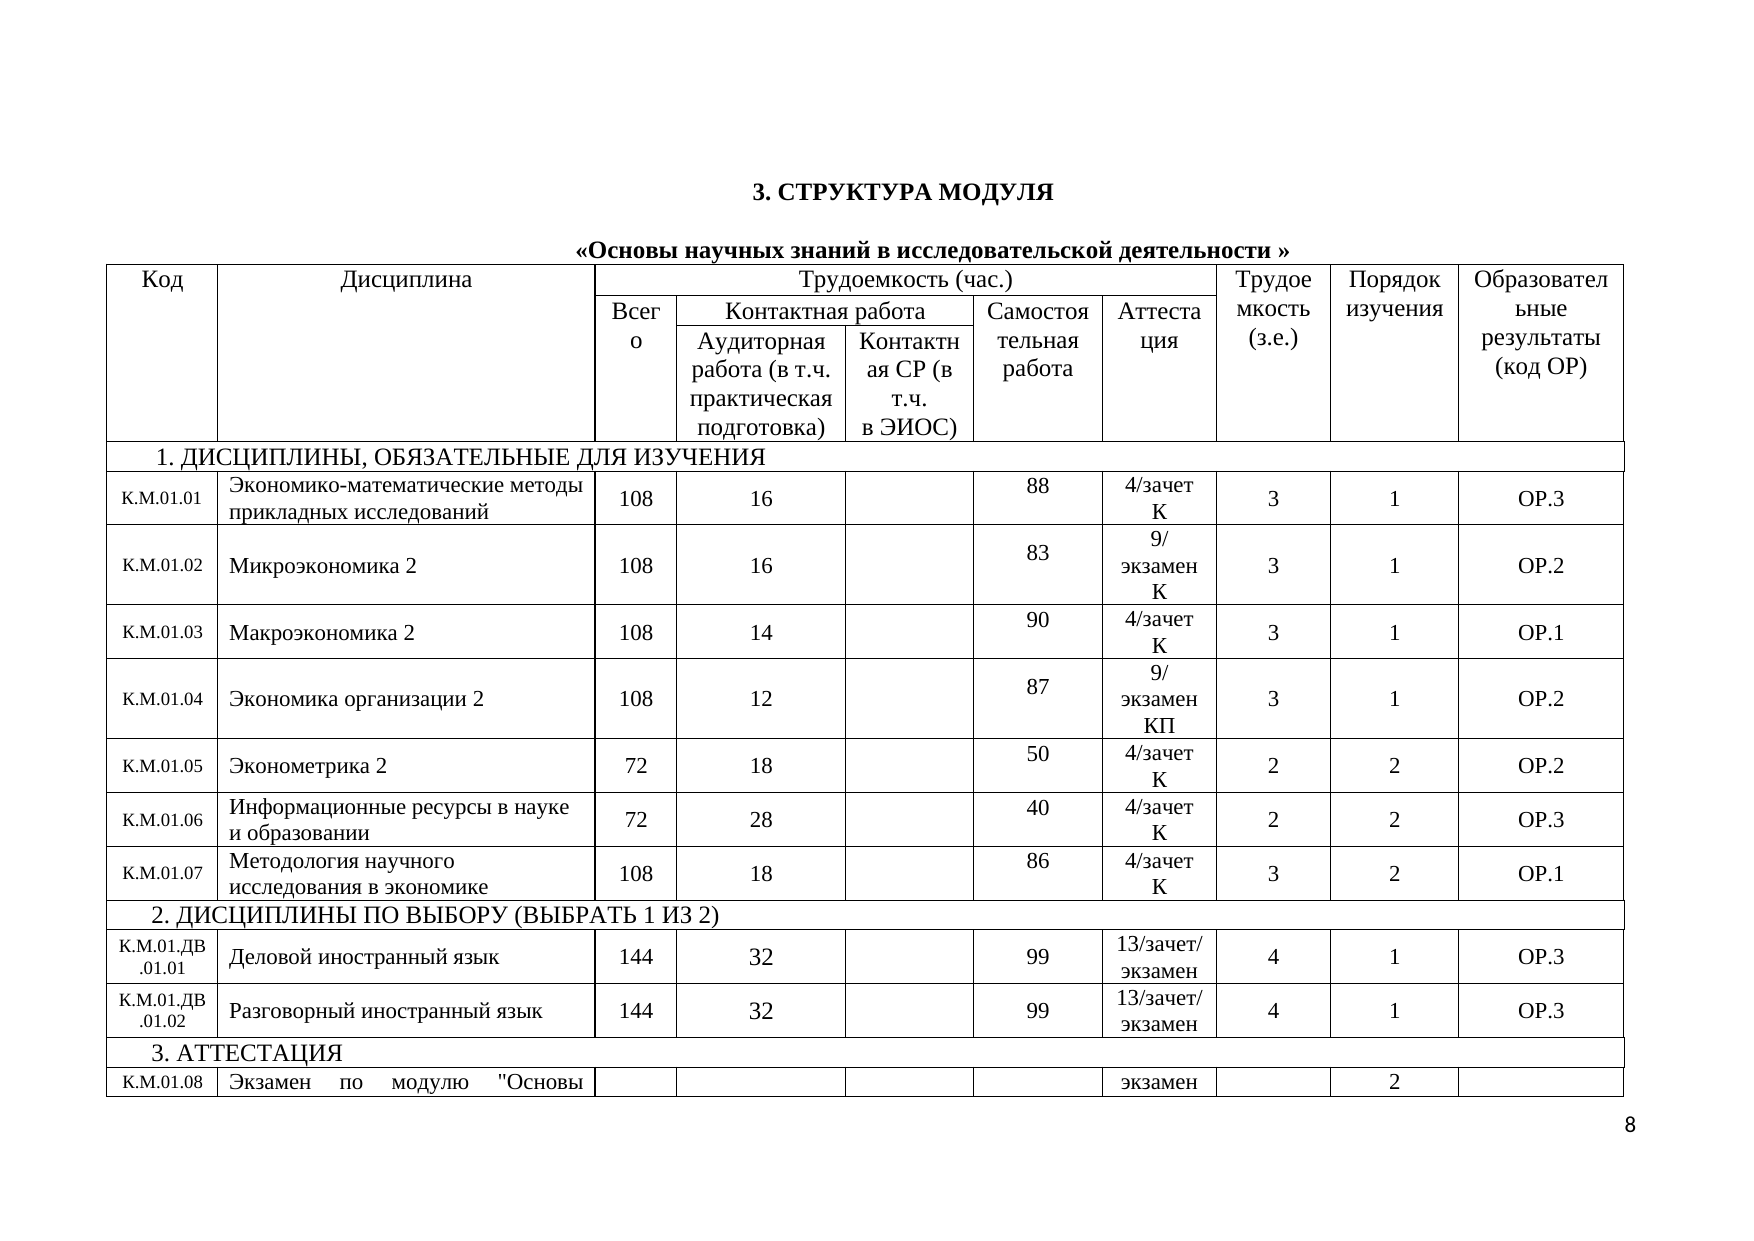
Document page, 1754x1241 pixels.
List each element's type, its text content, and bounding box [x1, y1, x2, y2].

table_cell 2 [1331, 1068, 1458, 1096]
table_header Код [107, 265, 217, 441]
table_cell 3 [1217, 472, 1330, 524]
table_cell 1 [1331, 930, 1458, 983]
table_cell 9/экзамен К [1167, 525, 1216, 604]
table_cell 40 [974, 793, 1102, 846]
table_cell 144 [596, 930, 676, 983]
table_cell ОР.1 [1459, 605, 1623, 658]
table_cell 90 [974, 605, 1102, 658]
table_cell К.М.01.01 [107, 472, 217, 524]
table_cell ОР.3 [1459, 793, 1623, 846]
table_cell [846, 525, 973, 604]
table_cell Контактная СР (в т.ч. в ЭИОС) [846, 326, 973, 441]
table_cell 88 [974, 472, 1102, 524]
table_cell [846, 605, 973, 658]
table_cell 1 [1331, 525, 1458, 604]
table_cell Всего [596, 296, 676, 441]
table_cell 83 [974, 525, 1102, 604]
table_cell ОР.3 [1459, 984, 1623, 1037]
table_cell [846, 659, 973, 738]
table_cell К.М.01.03 [107, 605, 217, 658]
table_cell [846, 930, 973, 983]
table_cell К.М.01.05 [107, 739, 217, 792]
table_cell 28 [677, 793, 845, 846]
table_cell Макроэкономика 2 [218, 605, 594, 658]
table_cell 72 [596, 793, 676, 846]
table_cell К.М.01.04 [107, 659, 217, 738]
table_header Трудоемкость (з.е.) [1217, 265, 1330, 441]
table_cell ОР.2 [1459, 739, 1623, 792]
table_cell 2 [1217, 793, 1330, 846]
table_header Трудоемкость (час.) [596, 265, 1216, 295]
table_cell 1 [1331, 659, 1458, 738]
table_cell [1217, 1068, 1330, 1096]
table_cell 4/зачет К [1167, 605, 1216, 658]
table_cell Экономико-математические методы прикладных исследований [489, 472, 594, 524]
table_cell 108 [596, 472, 676, 524]
text 3. Структура модуля [170, 177, 1636, 206]
table_cell 1 [1331, 984, 1458, 1037]
table_cell 2 [1217, 739, 1330, 792]
table_cell 4/зачет К [1103, 847, 1152, 899]
table_cell 4/зачет К [1167, 847, 1216, 899]
table_cell 4/зачет К [1167, 739, 1216, 792]
table_cell Деловой иностранный язык [218, 930, 594, 983]
table_cell ОР.2 [1459, 659, 1623, 738]
table_cell 32 [677, 930, 845, 983]
table_cell 72 [596, 739, 676, 792]
table_cell 2 [1331, 793, 1458, 846]
table_cell К.М.01.02 [107, 525, 217, 604]
table_cell 4/зачет К [1103, 472, 1152, 524]
table_cell 16 [677, 472, 845, 524]
table_cell 3 [1217, 847, 1330, 899]
table_cell экзамен [1103, 1068, 1216, 1096]
table_cell 9/экзамен КП [1168, 659, 1216, 738]
table_cell 3. аттестация [107, 1038, 1624, 1067]
table_cell 9/экзамен КП [1103, 659, 1150, 738]
table_cell Методология научного исследования в экономике [455, 847, 594, 899]
table_cell [846, 984, 973, 1037]
table_cell 99 [974, 984, 1102, 1037]
table_cell 99 [974, 930, 1102, 983]
table_cell 4/зачет К [1167, 793, 1216, 846]
table_cell 86 [974, 847, 1102, 899]
text «Основы научных знаний в исследовательской деятельности » [229, 235, 1636, 263]
table_cell Дисциплины, обязательные для изучения [107, 442, 1624, 471]
table_cell ОР.3 [1459, 930, 1623, 983]
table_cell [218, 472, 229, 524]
table_cell [677, 1068, 845, 1096]
table_cell ОР.1 [1459, 847, 1623, 899]
table_cell 4 [1217, 984, 1330, 1037]
table_cell 4/зачет К [1103, 605, 1152, 658]
table_cell [846, 793, 973, 846]
table_cell [846, 1068, 973, 1096]
table_cell К.М.01.ДВ.01.01 [107, 930, 217, 983]
table_cell 2 [1331, 739, 1458, 792]
table_header Порядок изучения [1331, 265, 1458, 441]
table_cell 1 [1331, 605, 1458, 658]
table_cell 2. Дисциплины по выбору (выбрать 1 из 2) [107, 901, 1624, 929]
table_cell 3 [1217, 605, 1330, 658]
table_cell 144 [596, 984, 676, 1037]
table_cell Аудиторная работа (в т.ч. практическая подготовка) [677, 326, 845, 441]
table_cell 87 [974, 659, 1102, 738]
table_cell 4/зачет К [1103, 793, 1152, 846]
table_cell К.М.01.07 [107, 847, 217, 899]
table_cell [596, 1068, 676, 1096]
table_cell [846, 472, 973, 524]
table_cell 108 [596, 659, 676, 738]
table_cell [974, 1068, 1102, 1096]
table_cell ОР.2 [1459, 525, 1623, 604]
table_cell Эконометрика 2 [218, 739, 594, 792]
table_cell К.М.01.08 (К) [107, 1068, 217, 1096]
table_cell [218, 1068, 594, 1096]
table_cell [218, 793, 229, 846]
table_cell 18 [677, 739, 845, 792]
table_cell 108 [596, 847, 676, 899]
table_cell 4 [1217, 930, 1330, 983]
table_cell Микроэкономика 2 [218, 525, 594, 604]
table_cell [846, 739, 973, 792]
table_cell 16 [677, 525, 845, 604]
table_cell 3 [1217, 525, 1330, 604]
table_cell К.М.01.06 [107, 793, 217, 846]
table_cell [1459, 1068, 1623, 1096]
table_cell 18 [677, 847, 845, 899]
table_cell Аттестация [1103, 296, 1216, 441]
table_cell 32 [677, 984, 845, 1037]
table_cell 12 [677, 659, 845, 738]
table_cell Контактная работа [677, 296, 973, 325]
table_header Образовательные результаты (код ОР) [1459, 265, 1623, 441]
table_cell 108 [596, 605, 676, 658]
table_header Дисциплина [218, 265, 594, 441]
table_cell Информационные ресурсы в науке и образовании [370, 793, 594, 846]
table_cell 14 [677, 605, 845, 658]
table_cell 108 [596, 525, 676, 604]
table_cell Самостоятельная работа [974, 296, 1102, 441]
table_cell 4/зачет К [1167, 472, 1216, 524]
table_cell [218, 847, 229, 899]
table_cell Экономика организации 2 [218, 659, 594, 738]
table_cell 9/экзамен К [1103, 525, 1152, 604]
table_cell [846, 847, 973, 899]
table_cell 1 [1331, 472, 1458, 524]
table_cell Разговорный иностранный язык [218, 984, 594, 1037]
table_cell К.М.01.ДВ.01.02 [107, 984, 217, 1037]
table_cell 50 [974, 739, 1102, 792]
table_cell 3 [1217, 659, 1330, 738]
table_cell 2 [1331, 847, 1458, 899]
table_cell ОР.3 [1459, 472, 1623, 524]
table_cell 4/зачет К [1103, 739, 1152, 792]
